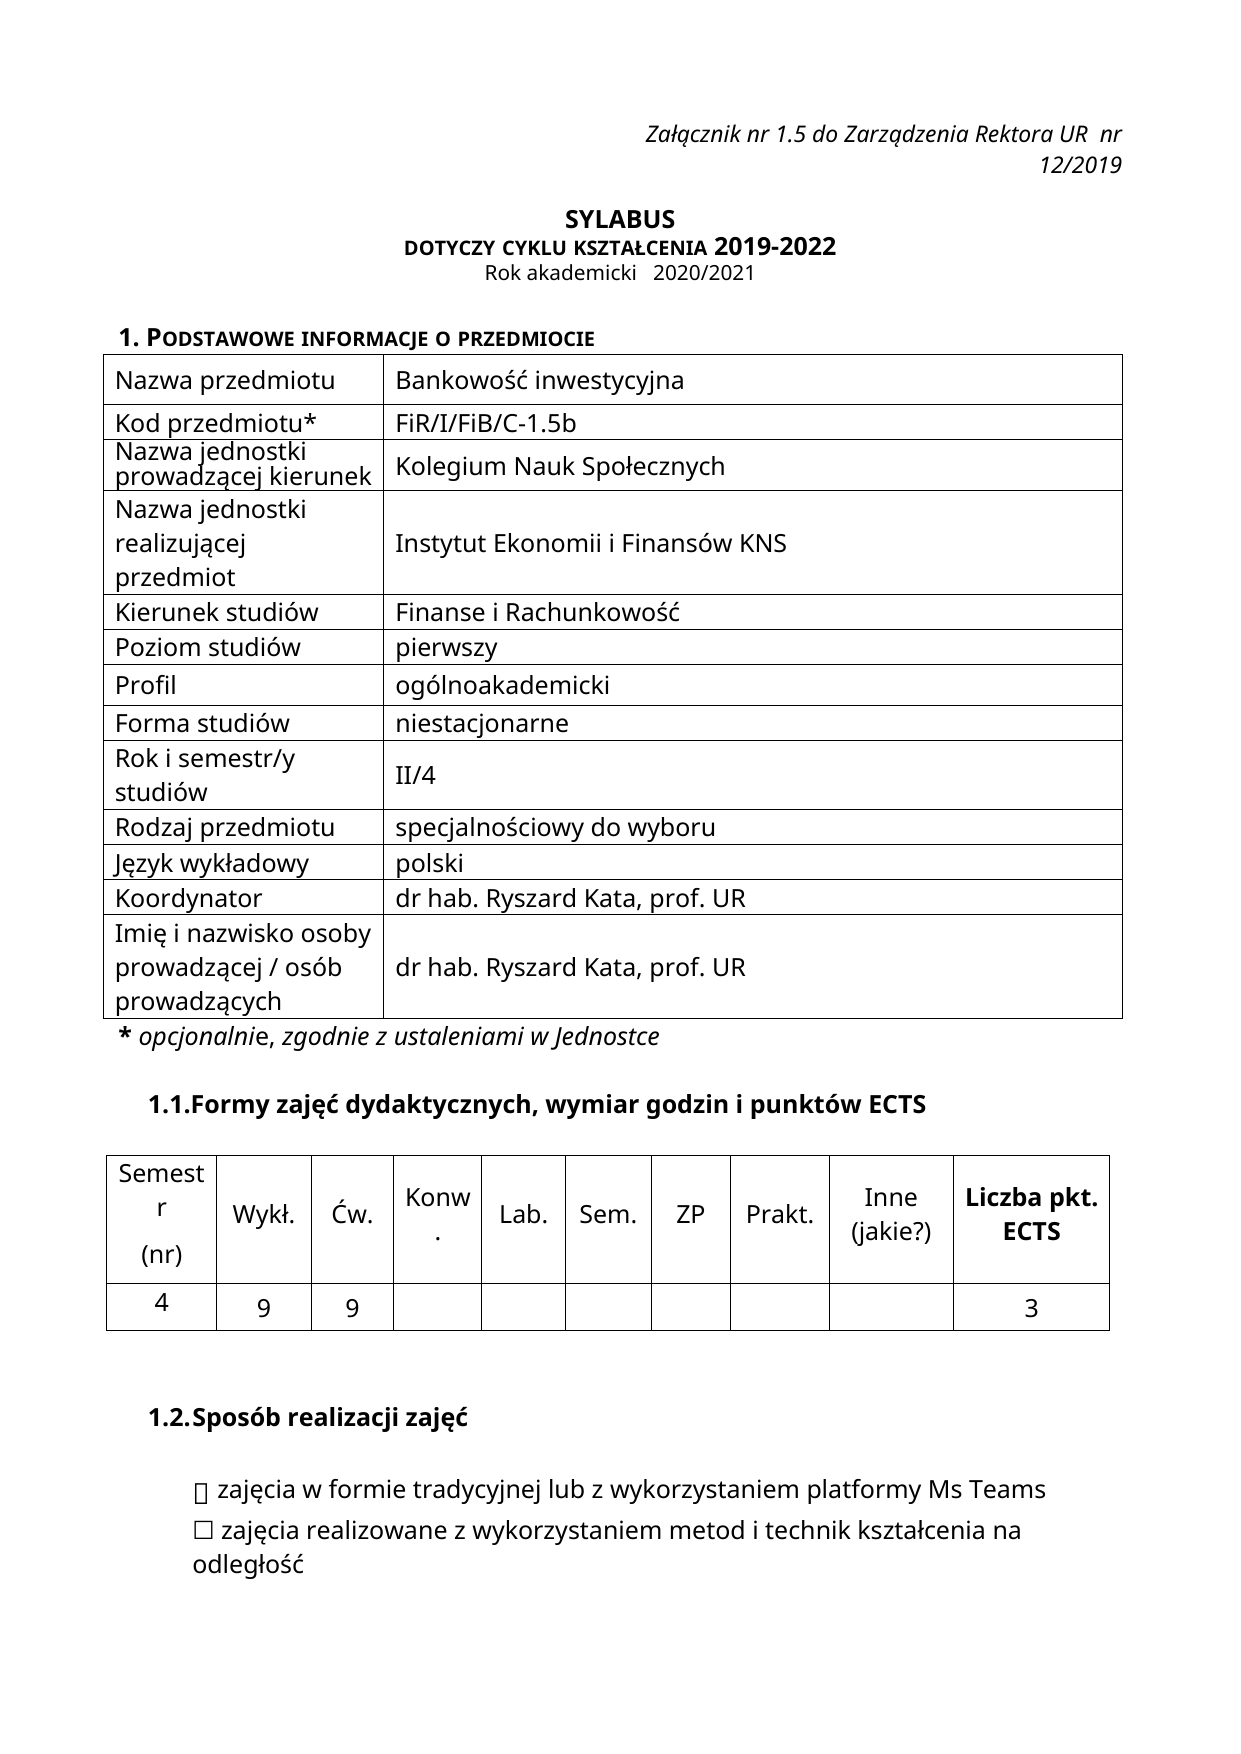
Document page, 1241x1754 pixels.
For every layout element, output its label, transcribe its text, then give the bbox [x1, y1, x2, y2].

table_cell niestacjonarne [384, 706, 1122, 740]
table_cell dr hab. Ryszard Kata, prof. UR [384, 915, 1122, 1018]
text Rok akademicki 2020/2021 [118, 261, 1122, 286]
text * opcjonalnie, zgodnie z ustaleniami w Jednostce [118, 1019, 1122, 1053]
table_cell Rok i semestr/y studiów [104, 741, 383, 809]
table_header Sem. [566, 1156, 651, 1283]
table_cell Imię i nazwisko osoby prowadzącej / osób prowadzących [104, 915, 383, 1018]
table_cell Koordynator [104, 880, 383, 914]
table_header Prakt. [731, 1156, 829, 1283]
table_cell FiR/I/FiB/C-1.5b [384, 405, 1122, 439]
table_cell [731, 1284, 829, 1330]
table_cell pierwszy [384, 630, 1122, 664]
table_cell Język wykładowy [104, 845, 383, 879]
table_cell Rodzaj przedmiotu [104, 810, 383, 844]
table_cell Kierunek studiów [104, 595, 383, 629]
text SYLABUS [118, 201, 1122, 236]
table_cell II/4 [384, 741, 1122, 809]
table_cell Finanse i Rachunkowość [384, 595, 1122, 629]
text 1. Podstawowe informacje o przedmiocie [118, 319, 1122, 354]
table_cell [394, 1284, 481, 1330]
table_header Liczba pkt. ECTS [954, 1156, 1109, 1283]
table_cell 3 [954, 1284, 1109, 1330]
text 1.1.Formy zajęć dydaktycznych, wymiar godzin i punktów ECTS [148, 1087, 1122, 1121]
table_cell 4 [107, 1284, 216, 1330]
table_cell Kolegium Nauk Społecznych [384, 440, 1122, 490]
table_cell Kod przedmiotu* [104, 405, 383, 439]
table_cell Nazwa jednostki realizującej przedmiot [104, 491, 383, 593]
table_cell specjalnościowy do wyboru [384, 810, 1122, 844]
table_header Nazwa przedmiotu [104, 355, 383, 404]
table_header Konw. [394, 1156, 481, 1283]
table_header ZP [652, 1156, 730, 1283]
table_header Inne (jakie?) [830, 1156, 953, 1283]
text dotyczy cyklu kształcenia 2019-2022 [118, 236, 1122, 261]
table_cell Poziom studiów [104, 630, 383, 664]
table_cell polski [384, 845, 1122, 879]
table_cell Instytut Ekonomii i Finansów KNS [384, 491, 1122, 593]
table_cell Nazwa jednostki prowadzącej kierunek [104, 440, 383, 490]
text Załącznik nr 1.5 do Zarządzenia Rektora UR nr 12/2019 [118, 118, 1122, 181]
table_cell 9 [312, 1284, 393, 1330]
table_header Lab. [482, 1156, 565, 1283]
table_cell 9 [217, 1284, 311, 1330]
table_cell Profil [104, 665, 383, 705]
text 1.2. Sposób realizacji zajęć [148, 1399, 1122, 1433]
text  zajęcia w formie tradycyjnej lub z wykorzystaniem platformy Ms Teams [192, 1468, 1122, 1513]
table_cell dr hab. Ryszard Kata, prof. UR [384, 880, 1122, 914]
table_header Semestr (nr) [107, 1156, 216, 1283]
text ☐ zajęcia realizowane z wykorzystaniem metod i technik kształcenia na odległość [192, 1513, 1122, 1581]
table_cell ogólnoakademicki [384, 665, 1122, 705]
table_header Ćw. [312, 1156, 393, 1283]
table_header Bankowość inwestycyjna [384, 355, 1122, 404]
table_cell [652, 1284, 730, 1330]
table_cell Forma studiów [104, 706, 383, 740]
table_cell [482, 1284, 565, 1330]
table_cell [566, 1284, 651, 1330]
table_header Wykł. [217, 1156, 311, 1283]
table_cell [830, 1284, 953, 1330]
